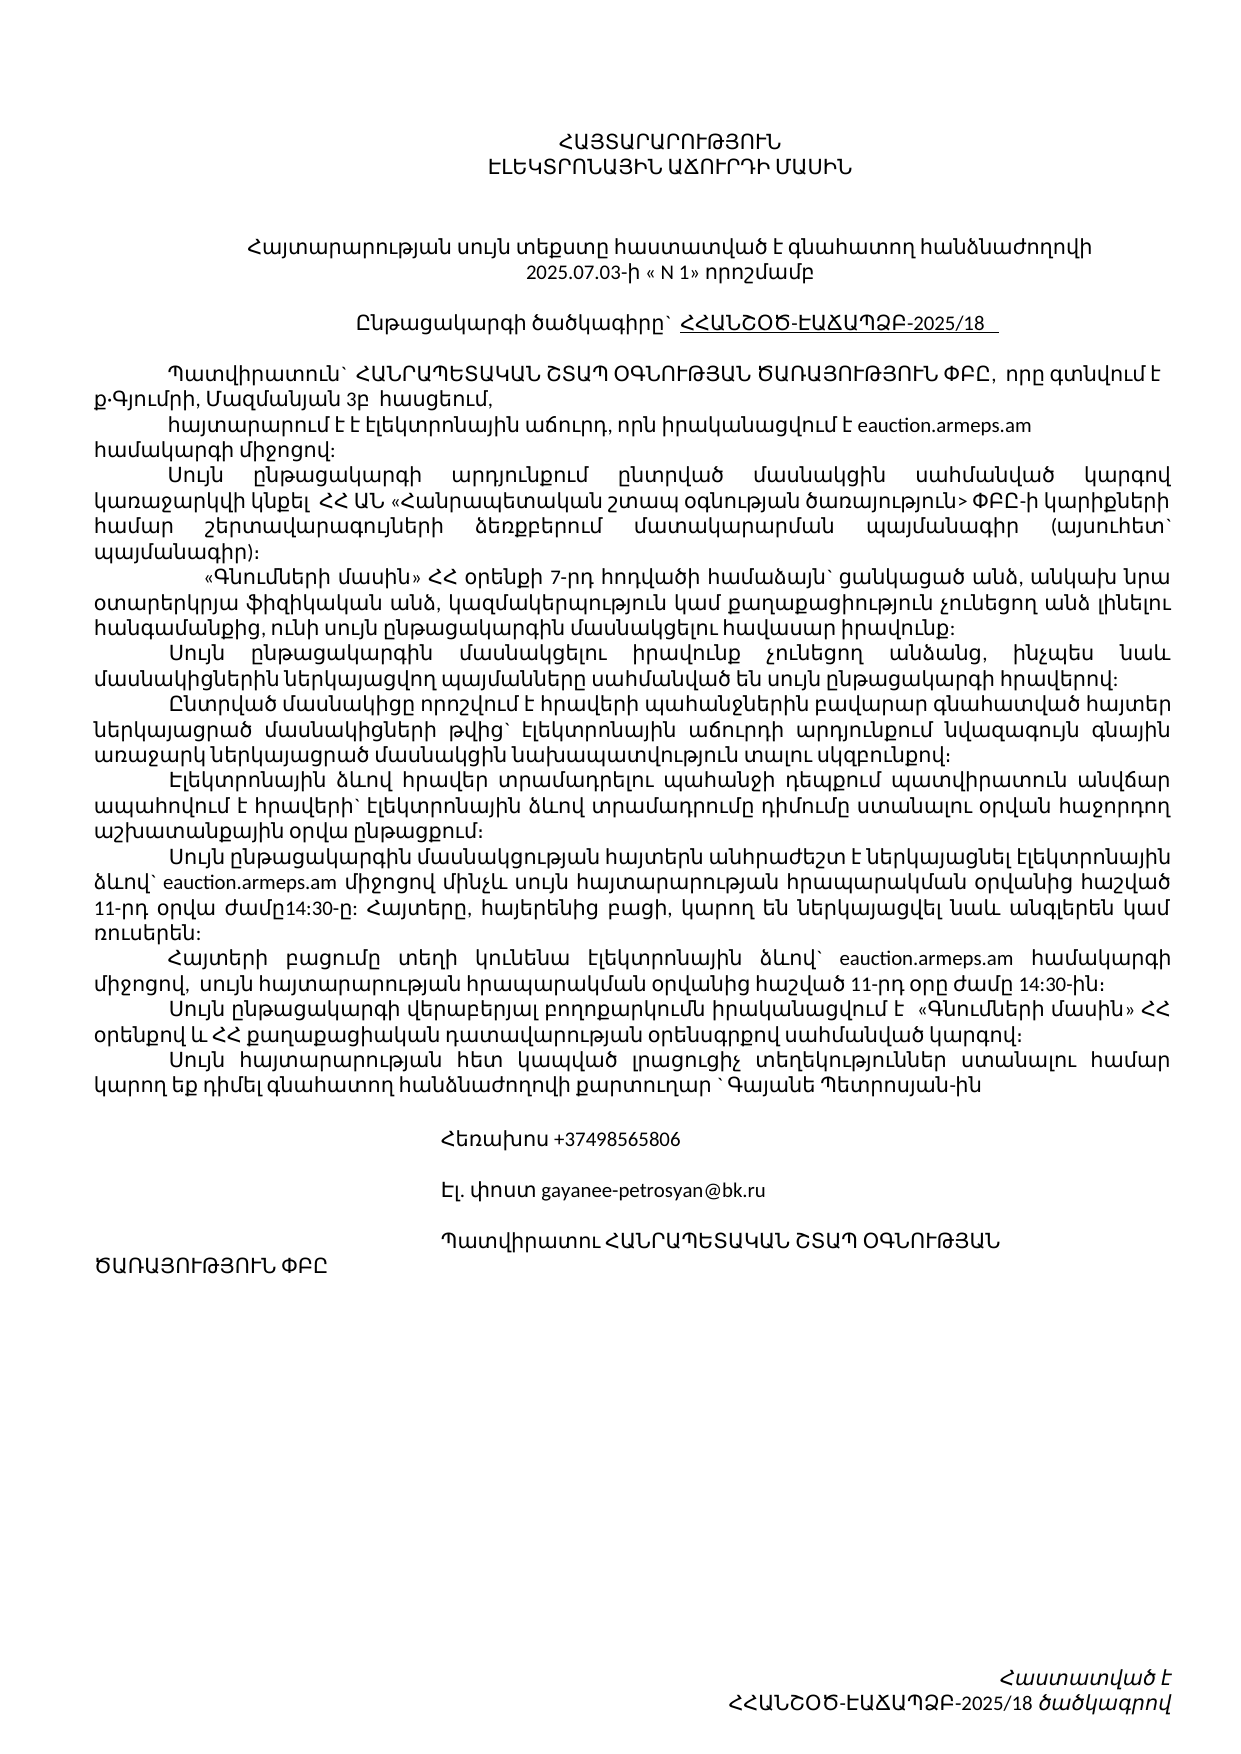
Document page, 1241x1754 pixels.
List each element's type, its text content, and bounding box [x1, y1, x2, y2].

text Սույն ընթացակարգի վերաբերյալ բողոքարկումն իրականացվում է «Գնումների մասին» ՀՀ օրենքով և ՀՀ քաղաքացիական դատավարության օրենսգրքով սահմանված կարգով։ [94, 996, 1171, 1047]
text Պատվիրատու ՀԱՆՐԱՊԵՏԱԿԱՆ ՇՏԱՊ ՕԳՆՈՒԹՅԱՆ ԾԱՌԱՅՈՒԹՅՈՒՆ ՓԲԸ [94, 1228, 1171, 1279]
text Պատվիրատուն` ՀԱՆՐԱՊԵՏԱԿԱՆ ՇՏԱՊ ՕԳՆՈՒԹՅԱՆ ԾԱՌԱՅՈՒԹՅՈՒՆ ՓԲԸ, որը գտնվում է ք·Գյումրի, Մազմանյան 3բ հասցեում, [94, 361, 1171, 412]
text 2025.07.03 -ի « N 1» որոշմամբ [94, 259, 1171, 285]
text ՀԱՅՏԱՐԱՐՈՒԹՅՈՒՆ [94, 129, 1171, 154]
text Ընթացակարգի ծածկագիրը` ՀՀԱՆՇՕԾ-ԷԱՃԱՊՁԲ-2025/18 [94, 310, 1171, 336]
text ՀՀԱՆՇՕԾ-ԷԱՃԱՊՁԲ-2025/18 ծածկագրով [94, 1690, 1171, 1716]
text Հաստատված է [94, 1665, 1171, 1690]
text Հայտերի բացումը տեղի կունենա էլեկտրոնային ձևով` eauction.armeps.am համակարգի միջոցով, սույն հայտարարության հրապարակման օրվանից հաշված 11-րդ օրը ժամը 14:30-ին։ [94, 946, 1171, 996]
text Սույն ընթացակարգի արդյունքում ընտրված մասնակցին սահմանված կարգով կառաջարկվի կնքել ՀՀ ԱՆ «Հանրապետական շտապ օգնության ծառայություն> ՓԲԸ-ի կարիքների համար շերտավարագույների ձեռքբերում մատակարարման պայմանագիր (այսուհետ` պայմանագիր)։ [94, 463, 1171, 564]
text Ընտրված մասնակիցը որոշվում է հրավերի պահանջներին բավարար գնահատված հայտեր ներկայացրած մասնակիցների թվից` էլեկտրոնային աճուրդի արդյունքում նվազագույն գնային առաջարկ ներկայացրած մասնակցին նախապատվություն տալու սկզբունքով։ [94, 691, 1171, 768]
text Հեռախոս +37498565806 [94, 1126, 1171, 1152]
text Սույն ընթացակարգին մասնակցելու իրավունք չունեցող անձանց, ինչպես նաև մասնակիցներին ներկայացվող պայմանները սահմանված են սույն ընթացակարգի հրավերով: [94, 641, 1171, 691]
text Հայտարարության սույն տեքստը հաստատված է գնահատող հանձնաժողովի [94, 234, 1171, 259]
text ԷԼԵԿՏՐՈՆԱՅԻՆ ԱՃՈՒՐԴԻ ՄԱՍԻՆ [94, 154, 1171, 180]
text Էլեկտրոնային ձևով հրավեր տրամադրելու պահանջի դեպքում պատվիրատուն անվճար ապահովում է հրավերի` էլեկտրոնային ձևով տրամադրումը դիմումը ստանալու օրվան հաջորդող աշխատանքային օրվա ընթացքում։ [94, 768, 1171, 844]
text հայտարարում է է էլեկտրոնային աճուրդ, որն իրականացվում է eauction.armeps.am համակարգի միջոցով: [94, 412, 1171, 463]
text Էլ. փոստ gayanee-petrosyan@bk.ru [94, 1177, 1171, 1203]
text Սույն հայտարարության հետ կապված լրացուցիչ տեղեկություններ ստանալու համար կարող եք դիմել գնահատող հանձնաժողովի քարտուղար ` Գայանե Պետրոսյան-ին [94, 1047, 1171, 1098]
text «Գնումների մասին» ՀՀ օրենքի 7-րդ հոդվածի համաձայն` ցանկացած անձ, անկախ նրա օտարերկրյա ֆիզիկական անձ, կազմակերպություն կամ քաղաքացիություն չունեցող անձ լինելու հանգամանքից, ունի սույն ընթացակարգին մասնակցելու հավասար իրավունք: [94, 564, 1171, 641]
text Սույն ընթացակարգին մասնակցության հայտերն անհրաժեշտ է ներկայացնել էլեկտրոնային ձևով` eauction.armeps.am միջոցով մինչև սույն հայտարարության հրապարակման օրվանից հաշված 11-րդ օրվա ժամը14:30-ը: Հայտերը, հայերենից բացի, կարող են ներկայացվել նաև անգլերեն կամ ռուսերեն: [94, 844, 1171, 946]
